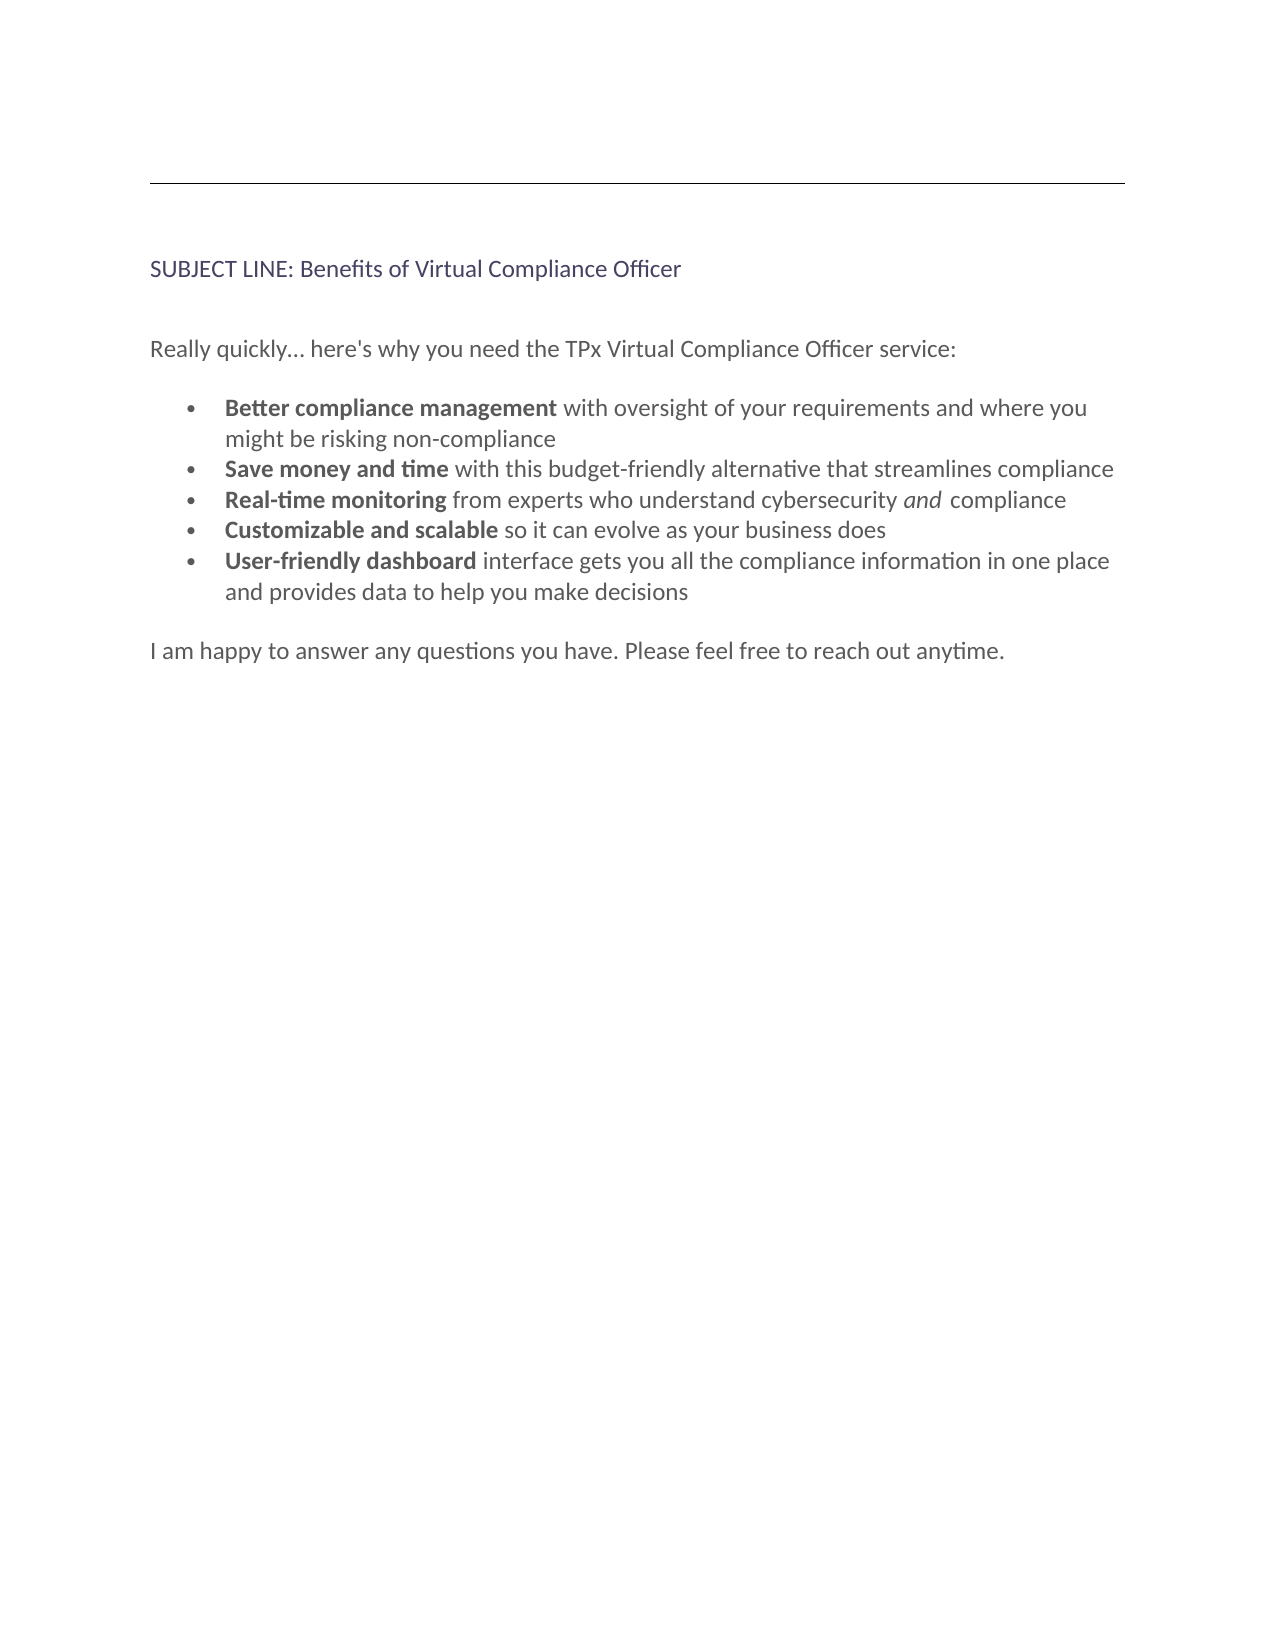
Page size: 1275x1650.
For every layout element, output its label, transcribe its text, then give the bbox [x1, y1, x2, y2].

list Save money and time with this budget-friendly alternative that streamlines compliance [187, 454, 1125, 484]
text I am happy to answer any questions you have. Please feel free to reach out anytime. [150, 635, 1125, 666]
list User-friendly dashboard interface gets you all the compliance information in one place and provides data to help you make decisions [187, 545, 1125, 606]
list Real-time monitoring from experts who understand cybersecurity and compliance [187, 484, 1125, 515]
text Really quickly… here's why you need the TPx Virtual Compliance Officer service: [150, 333, 1125, 363]
text SUBJECT LINE: Benefits of Virtual Compliance Officer [150, 253, 1125, 283]
list Customizable and scalable so it can evolve as your business does [187, 515, 1125, 545]
list Better compliance management with oversight of your requirements and where you might be risking non-compliance [187, 393, 1125, 454]
